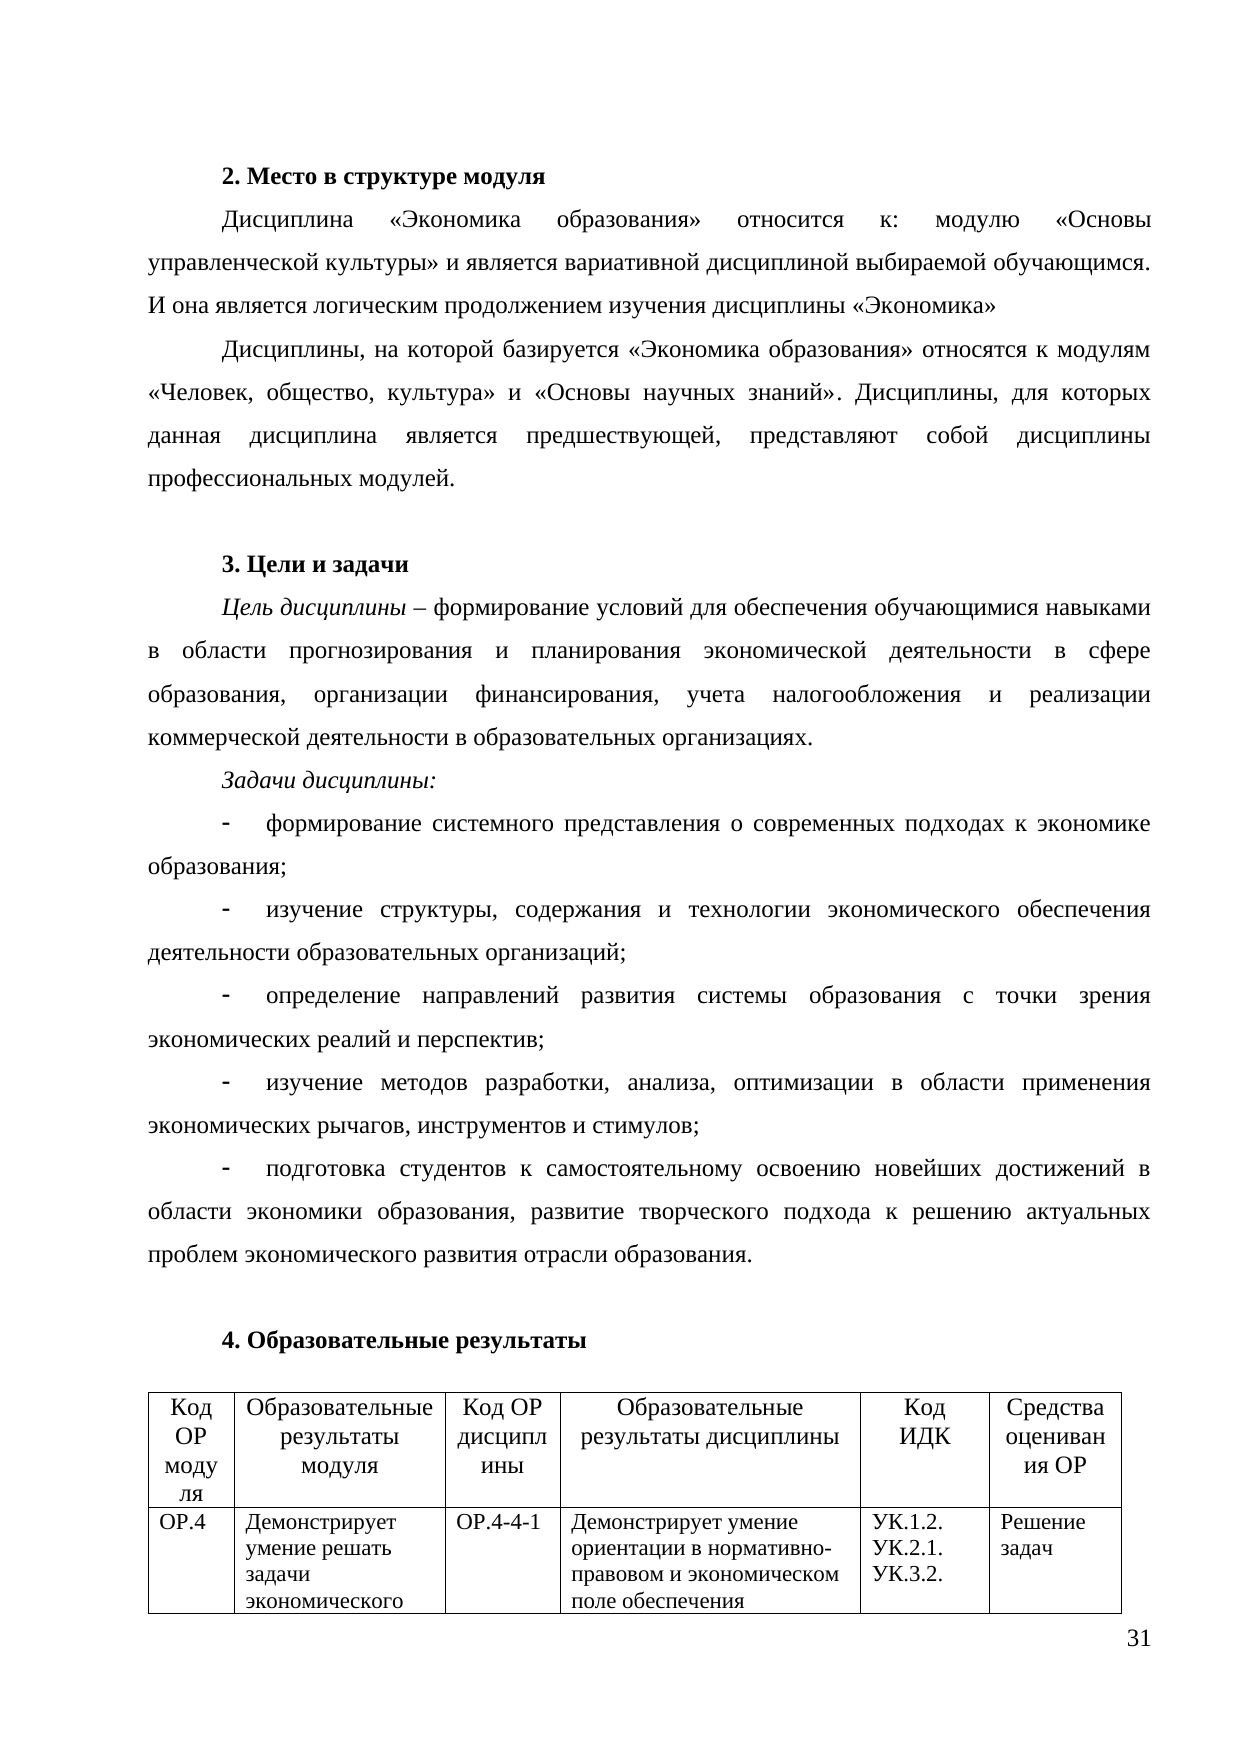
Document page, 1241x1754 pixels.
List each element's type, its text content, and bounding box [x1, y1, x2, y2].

text Задачи дисциплины: [148, 765, 1152, 794]
text Дисциплины, на которой базируется «Экономика образования» относятся к модулям «Человек, общество, культура» и «Основы научных знаний». Дисциплины, для которых данная дисциплина является предшествующей, представляют собой дисциплины профессиональных модулей. [148, 334, 1152, 492]
table_cell ОР.4-4-1 [446, 1508, 560, 1613]
list формирование системного представления о современных подходах к экономике образования; [148, 808, 1152, 880]
list подготовка студентов к самостоятельному освоению новейших достижений в области экономики образования, развитие творческого подхода к решению актуальных проблем экономического развития отрасли образования. [148, 1153, 1152, 1268]
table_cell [235, 1508, 445, 1613]
list определение направлений развития системы образования с точки зрения экономических реалий и перспектив; [148, 981, 1152, 1052]
table_cell Решение задач [990, 1508, 1121, 1613]
text 3. Цели и задачи [148, 549, 1152, 578]
text Цель дисциплины – формирование условий для обеспечения обучающимися навыками в области прогнозирования и планирования экономической деятельности в сфере образования, организации финансирования, учета налогообложения и реализации коммерческой деятельности в образовательных организациях. [148, 592, 1152, 751]
table_header Образовательные результаты модуля [235, 1393, 445, 1507]
list изучение методов разработки, анализа, оптимизации в области применения экономических рычагов, инструментов и стимулов; [148, 1067, 1152, 1139]
table_header Код ИДК [861, 1393, 989, 1507]
table_cell ОР.4 [149, 1508, 234, 1613]
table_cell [861, 1508, 989, 1613]
table_header Образовательные результаты дисциплины [561, 1393, 860, 1507]
table_header Код ОР дисциплины [446, 1393, 560, 1507]
list изучение структуры, содержания и технологии экономического обеспечения деятельности образовательных организаций; [148, 894, 1152, 966]
table_header Средства оценивания ОР [990, 1393, 1121, 1507]
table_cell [561, 1508, 860, 1613]
table_header Код ОР модуля [149, 1393, 234, 1507]
text 2. Место в структуре модуля [148, 161, 1152, 190]
text 4. Образовательные результаты [148, 1326, 1152, 1354]
text Дисциплина «Экономика образования» относится к: модулю «Основы управленческой культуры» и является вариативной дисциплиной выбираемой обучающимся. И она является логическим продолжением изучения дисциплины «Экономика» [148, 204, 1152, 319]
